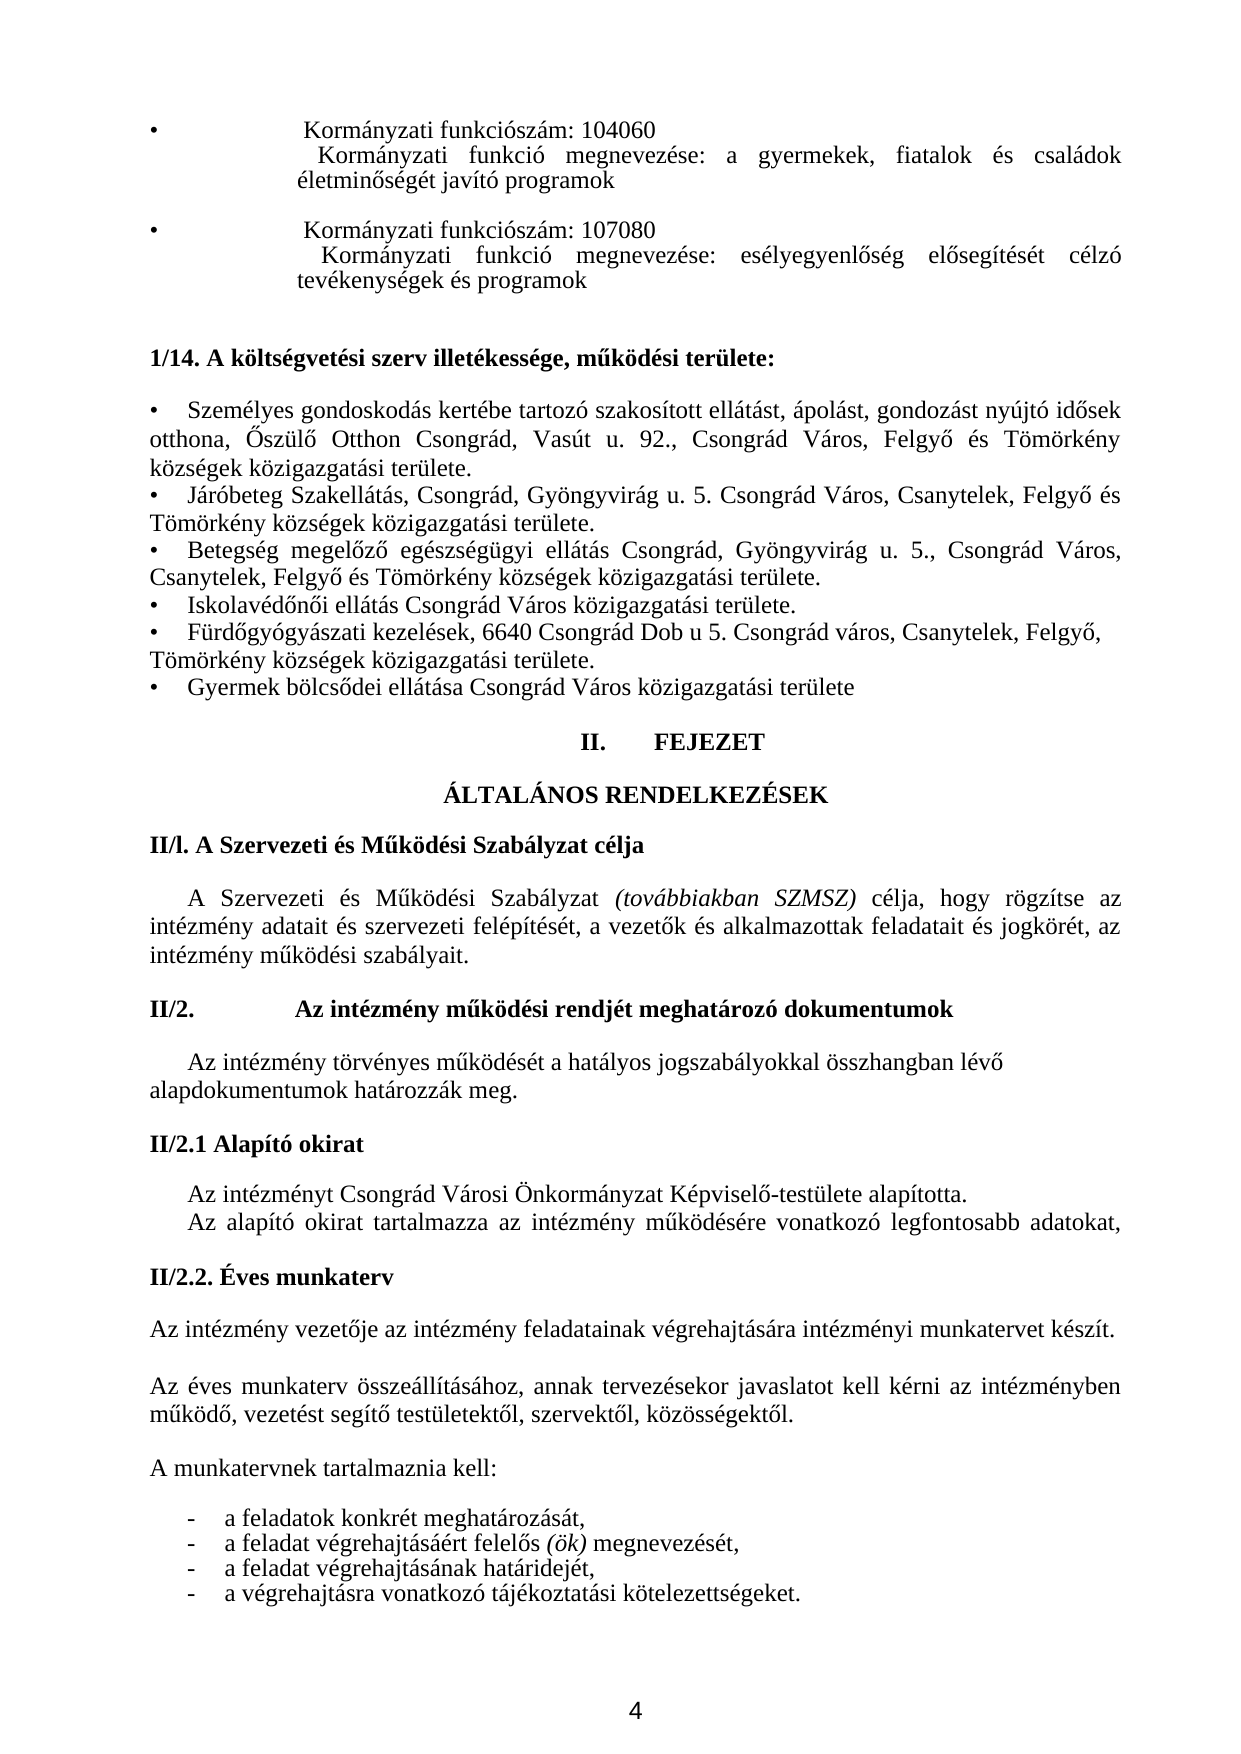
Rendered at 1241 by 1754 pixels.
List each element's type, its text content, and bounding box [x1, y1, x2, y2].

list Személyes gondoskodás kertébe tartozó szakosított ellátást, ápolást, gondozást nyújtó idősek otthona, Őszülő Otthon Csongrád, Vasút u. 92., Csongrád Város, Felgyő és Tömörkény községek közigazgatási területe. [149, 396, 1122, 482]
list Járóbeteg Szakellátás, Csongrád, Gyöngyvirág u. 5. Csongrád Város, Csanytelek, Felgyő és Tömörkény községek közigazgatási területe. [149, 482, 1122, 537]
list Gyermek bölcsődei ellátása Csongrád Város közigazgatási területe [149, 673, 1122, 701]
text II/2. Az intézmény működési rendjét meghatározó dokumentumok [149, 997, 1122, 1022]
list a feladatok konkrét meghatározását, [187, 1506, 1122, 1531]
list Fürdőgyógyászati kezelések, 6640 Csongrád Dob u 5. Csongrád város, Csanytelek, Felgyő, Tömörkény községek közigazgatási területe. [149, 619, 1122, 673]
list a feladat végrehajtásának határidejét, [187, 1556, 1122, 1581]
text A munkatervnek tartalmaznia kell: [149, 1456, 1122, 1481]
text ÁLTALÁNOS RENDELKEZÉSEK [149, 783, 1122, 808]
text II/l. A Szervezeti és Működési Szabályzat célja [149, 833, 1122, 883]
text Az alapító okirat tartalmazza az intézmény működésére vonatkozó legfontosabb adatokat, [149, 1208, 1122, 1265]
list Iskolavédőnői ellátás Csongrád Város közigazgatási területe. [149, 591, 1122, 619]
list Betegség megelőző egészségügyi ellátás Csongrád, Gyöngyvirág u. 5., Csongrád Város, Csanytelek, Felgyő és Tömörkény községek közigazgatási területe. [149, 537, 1122, 591]
text Kormányzati funkció megnevezése: esélyegyenlőség elősegítését célzó tevékenységek és programok [297, 243, 1122, 293]
text 1/14. A költségvetési szerv illetékessége, működési területe: [149, 346, 1122, 371]
text Az intézmény vezetője az intézmény feladatainak végrehajtására intézményi munkatervet készít. [149, 1315, 1122, 1343]
text Az intézményt Csongrád Városi Önkormányzat Képviselő-testülete alapította. [149, 1183, 1122, 1208]
list a végrehajtásra vonatkozó tájékoztatási kötelezettségeket. [187, 1581, 1122, 1606]
text Az intézmény törvényes működését a hatályos jogszabályokkal összhangban lévő alapdokumentumok határozzák meg. [149, 1047, 1122, 1133]
text II/2.1 Alapító okirat [149, 1133, 1122, 1183]
list Kormányzati funkciószám: 107080 [149, 218, 1122, 243]
list FEJEZET [223, 728, 1122, 756]
text Az éves munkaterv összeállításához, annak tervezésekor javaslatot kell kérni az intézményben működő, vezetést segítő testületektől, szervektől, közösségektől. [149, 1372, 1122, 1428]
text II/2.2. Éves munkaterv [149, 1265, 1122, 1315]
text Kormányzati funkció megnevezése: a gyermekek, fiatalok és családok életminőségét javító programok [297, 143, 1122, 193]
list a feladat végrehajtásáért felelős (ök) megnevezését, [187, 1531, 1122, 1556]
list Kormányzati funkciószám: 104060 [149, 118, 1122, 143]
text A Szervezeti és Működési Szabályzat (továbbiakban SZMSZ) célja, hogy rögzítse az intézmény adatait és szervezeti felépítését, a vezetők és alkalmazottak feladatait és jogkörét, az intézmény működési szabályait. [149, 883, 1122, 969]
